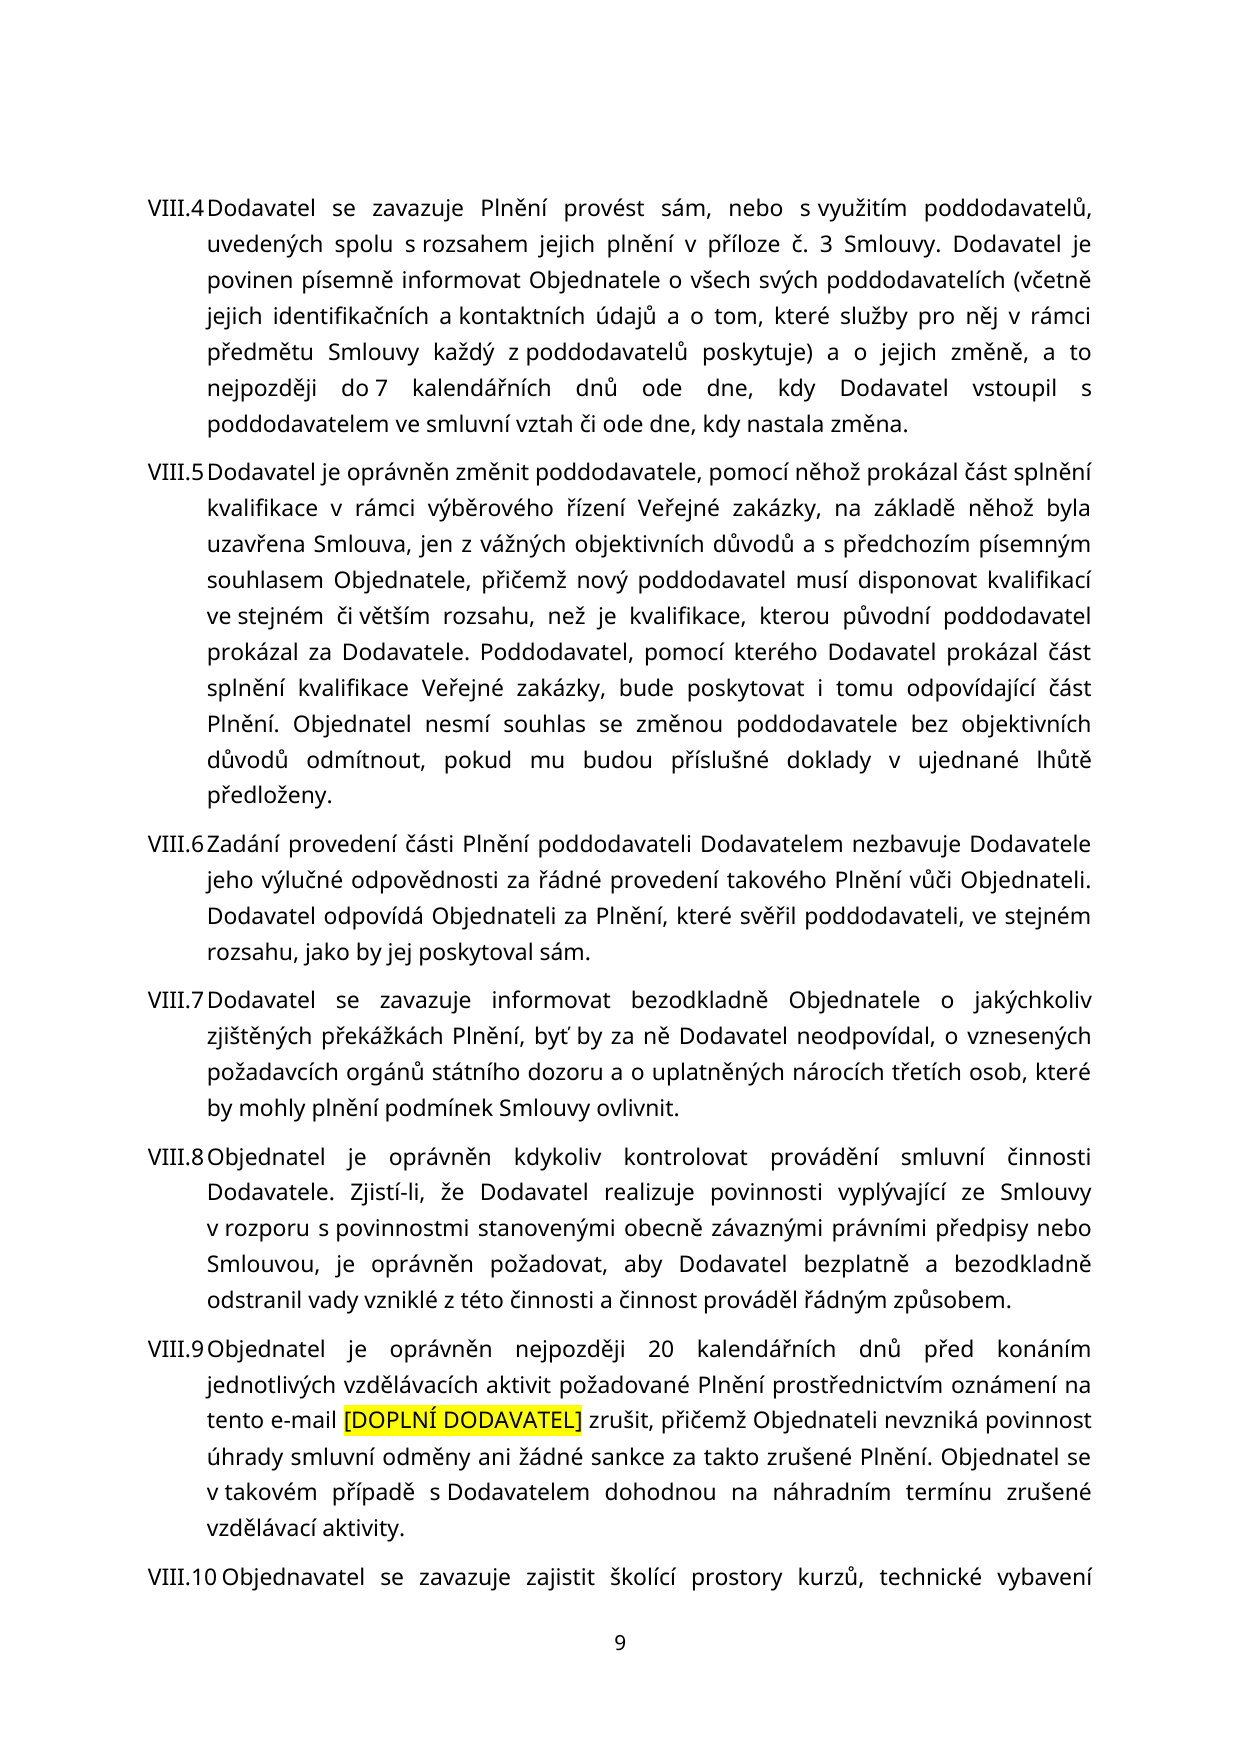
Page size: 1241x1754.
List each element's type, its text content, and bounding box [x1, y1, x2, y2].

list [148, 1561, 1093, 1592]
list Zadání provedení části Plnění poddodavateli Dodavatelem nezbavuje Dodavatele jeho výlučné odpovědnosti za řádné provedení takového Plnění vůči Objednateli. Dodavatel odpovídá Objednateli za Plnění, které svěřil poddodavateli, ve stejném rozsahu, jako by jej poskytoval sám. [148, 828, 1093, 967]
list Objednatel je oprávněn kdykoliv kontrolovat provádění smluvní činnosti Dodavatele. Zjistí-li, že Dodavatel realizuje povinnosti vyplývající ze Smlouvy v rozporu s povinnostmi stanovenými obecně závaznými právními předpisy nebo Smlouvou, je oprávněn požadovat, aby Dodavatel bezplatně a bezodkladně odstranil vady vzniklé z této činnosti a činnost prováděl řádným způsobem. [148, 1140, 1093, 1315]
list Dodavatel se zavazuje Plnění provést sám, nebo s využitím poddodavatelů, uvedených spolu s rozsahem jejich plnění v příloze č. 3 Smlouvy. Dodavatel je povinen písemně informovat Objednatele o všech svých poddodavatelích (včetně jejich identifikačních a kontaktních údajů a o tom, které služby pro něj v rámci předmětu Smlouvy každý z poddodavatelů poskytuje) a o jejich změně, a to nejpozději do 7 kalendářních dnů ode dne, kdy Dodavatel vstoupil s poddodavatelem ve smluvní vztah či ode dne, kdy nastala změna. [148, 192, 1093, 439]
list Dodavatel se zavazuje informovat bezodkladně Objednatele o jakýchkoliv zjištěných překážkách Plnění, byť by za ně Dodavatel neodpovídal, o vznesených požadavcích orgánů státního dozoru a o uplatněných nárocích třetích osob, které by mohly plnění podmínek Smlouvy ovlivnit. [148, 984, 1093, 1123]
list Objednatel je oprávněn nejpozději 20 kalendářních dnů před konáním jednotlivých vzdělávacích aktivit požadované Plnění prostřednictvím oznámení na tento e-mail [DOPLNÍ DODAVATEL] zrušit, přičemž Objednateli nevzniká povinnost úhrady smluvní odměny ani žádné sankce za takto zrušené Plnění. Objednatel se v takovém případě s Dodavatelem dohodnou na náhradním termínu zrušené vzdělávací aktivity. [148, 1333, 1093, 1543]
list Dodavatel je oprávněn změnit poddodavatele, pomocí něhož prokázal část splnění kvalifikace v rámci výběrového řízení Veřejné zakázky, na základě něhož byla uzavřena Smlouva, jen z vážných objektivních důvodů a s předchozím písemným souhlasem Objednatele, přičemž nový poddodavatel musí disponovat kvalifikací ve stejném či větším rozsahu, než je kvalifikace, kterou původní poddodavatel prokázal za Dodavatele. Poddodavatel, pomocí kterého Dodavatel prokázal část splnění kvalifikace Veřejné zakázky, bude poskytovat i tomu odpovídající část Plnění. Objednatel nesmí souhlas se změnou poddodavatele bez objektivních důvodů odmítnout, pokud mu budou příslušné doklady v ujednané lhůtě předloženy. [148, 456, 1093, 811]
